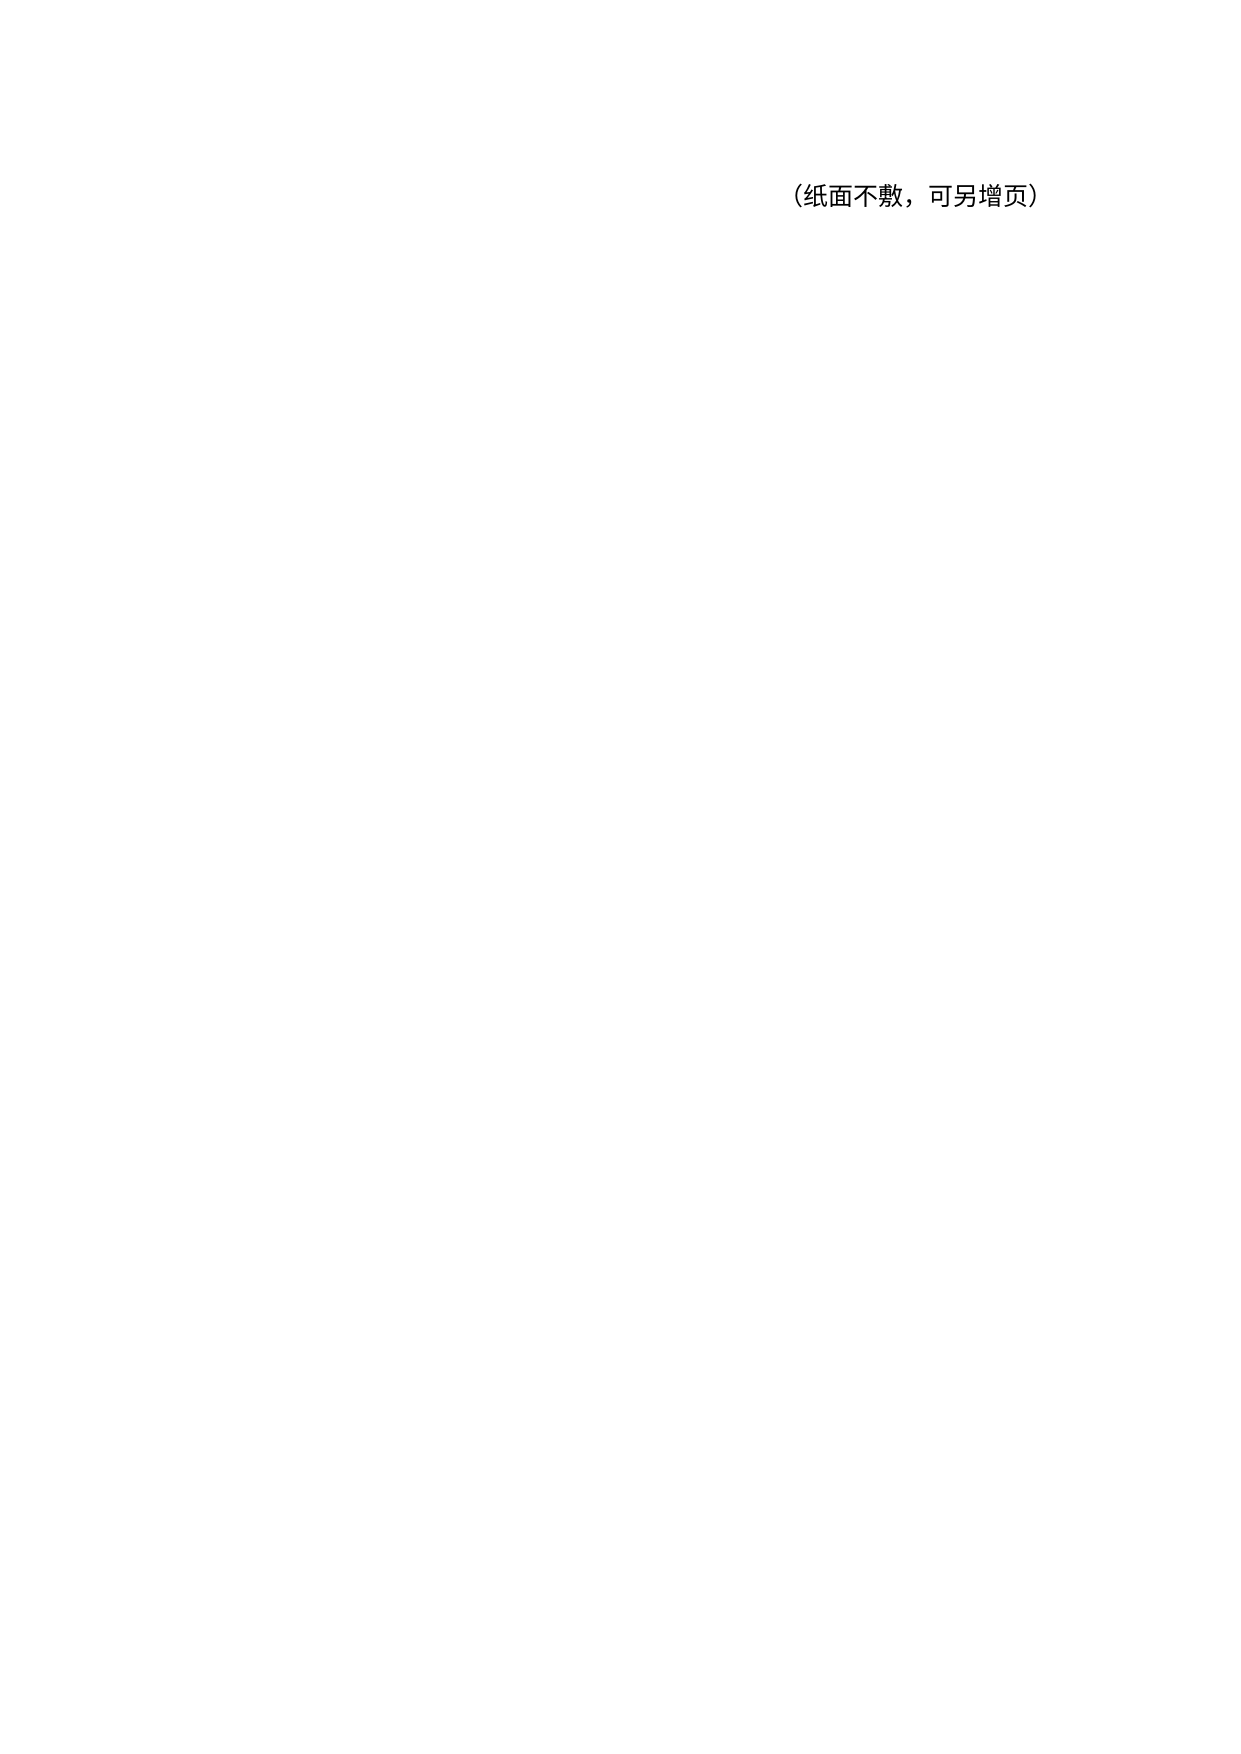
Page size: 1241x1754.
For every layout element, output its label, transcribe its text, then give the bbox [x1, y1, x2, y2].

text （纸面不敷，可另增页） [187, 162, 1053, 227]
